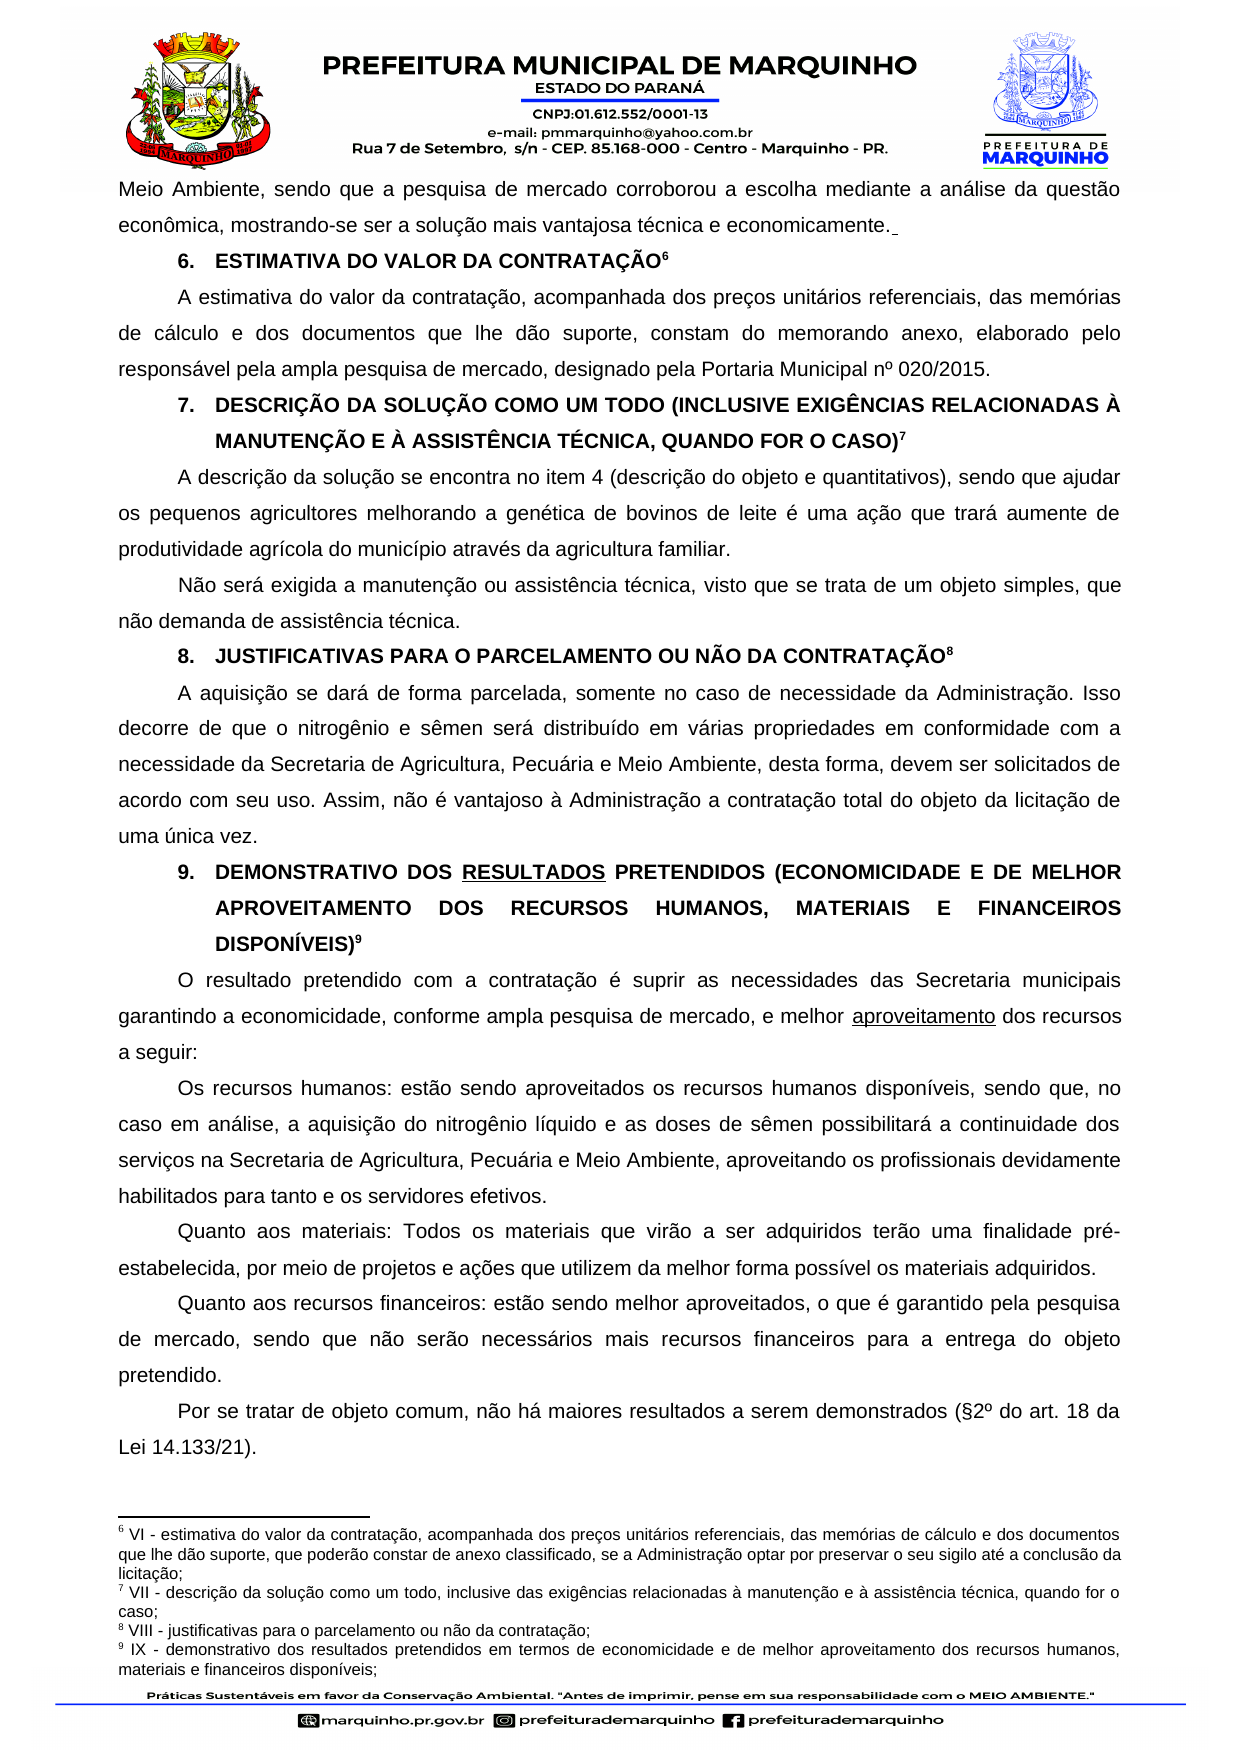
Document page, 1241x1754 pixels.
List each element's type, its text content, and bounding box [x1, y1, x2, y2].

text A descrição da solução se encontra no item 4 (descrição do objeto e quantitativos), sendo que ajudar os pequenos agricultores melhorando a genética de bovinos de leite é uma ação que trará aumente de produtividade agrícola do município através da agricultura familiar. [118, 465, 1122, 561]
text DEMONSTRATIVO DOS RESULTADOS PRETENDIDOS (ECONOMICIDADE E DE MELHOR APROVEITAMENTO DOS RECURSOS HUMANOS, MATERIAIS E FINANCEIROS DISPONÍVEIS) [177, 860, 1122, 956]
text Os recursos humanos: estão sendo aproveitados os recursos humanos disponíveis, sendo que, no caso em análise, a aquisição do nitrogênio líquido e as doses de sêmen possibilitará a continuidade dos serviços na Secretaria de Agricultura, Pecuária e Meio Ambiente, aproveitando os profissionais devidamente habilitados para tanto e os servidores efetivos. [118, 1076, 1122, 1207]
text Quanto aos recursos financeiros: estão sendo melhor aproveitados, o que é garantido pela pesquisa de mercado, sendo que não serão necessários mais recursos financeiros para a entrega do objeto pretendido. [118, 1291, 1122, 1387]
picture [31, 1667, 1210, 1750]
text A estimativa do valor da contratação, acompanhada dos preços unitários referenciais, das memórias de cálculo e dos documentos que lhe dão suporte, constam do memorando anexo, elaborado pelo responsável pela ampla pesquisa de mercado, designado pela Portaria Municipal nº 020/2015. [118, 285, 1122, 381]
text DESCRIÇÃO DA SOLUÇÃO COMO UM TODO (INCLUSIVE EXIGÊNCIAS RELACIONADAS À MANUTENÇÃO E À ASSISTÊNCIA TÉCNICA, QUANDO FOR O CASO) [177, 393, 1122, 453]
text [118, 177, 1122, 237]
text JUSTIFICATIVAS PARA O PARCELAMENTO OU NÃO DA CONTRATAÇÃO [177, 644, 1122, 668]
text O resultado pretendido com a contratação é suprir as necessidades das Secretaria municipais garantindo a economicidade, conforme ampla pesquisa de mercado, e melhor aproveitamento dos recursos a seguir: [118, 968, 1122, 1064]
text A aquisição se dará de forma parcelada, somente no caso de necessidade da Administração. Isso decorre de que o nitrogênio e sêmen será distribuído em várias propriedades em conformidade com a necessidade da Secretaria de Agricultura, Pecuária e Meio Ambiente, desta forma, devem ser solicitados de acordo com seu uso. Assim, não é vantajoso à Administração a contratação total do objeto da licitação de uma única vez. [118, 680, 1122, 848]
text ESTIMATIVA DO VALOR DA CONTRATAÇÃO [177, 249, 1122, 273]
text Por se tratar de objeto comum, não há maiores resultados a serem demonstrados (§2º do art. 18 da Lei 14.133/21). [118, 1399, 1122, 1459]
text Quanto aos materiais: Todos os materiais que virão a ser adquiridos terão uma finalidade pré-estabelecida, por meio de projetos e ações que utilizem da melhor forma possível os materiais adquiridos. [118, 1219, 1122, 1279]
picture [59, 6, 1180, 192]
text Não será exigida a manutenção ou assistência técnica, visto que se trata de um objeto simples, que não demanda de assistência técnica. [118, 572, 1122, 632]
